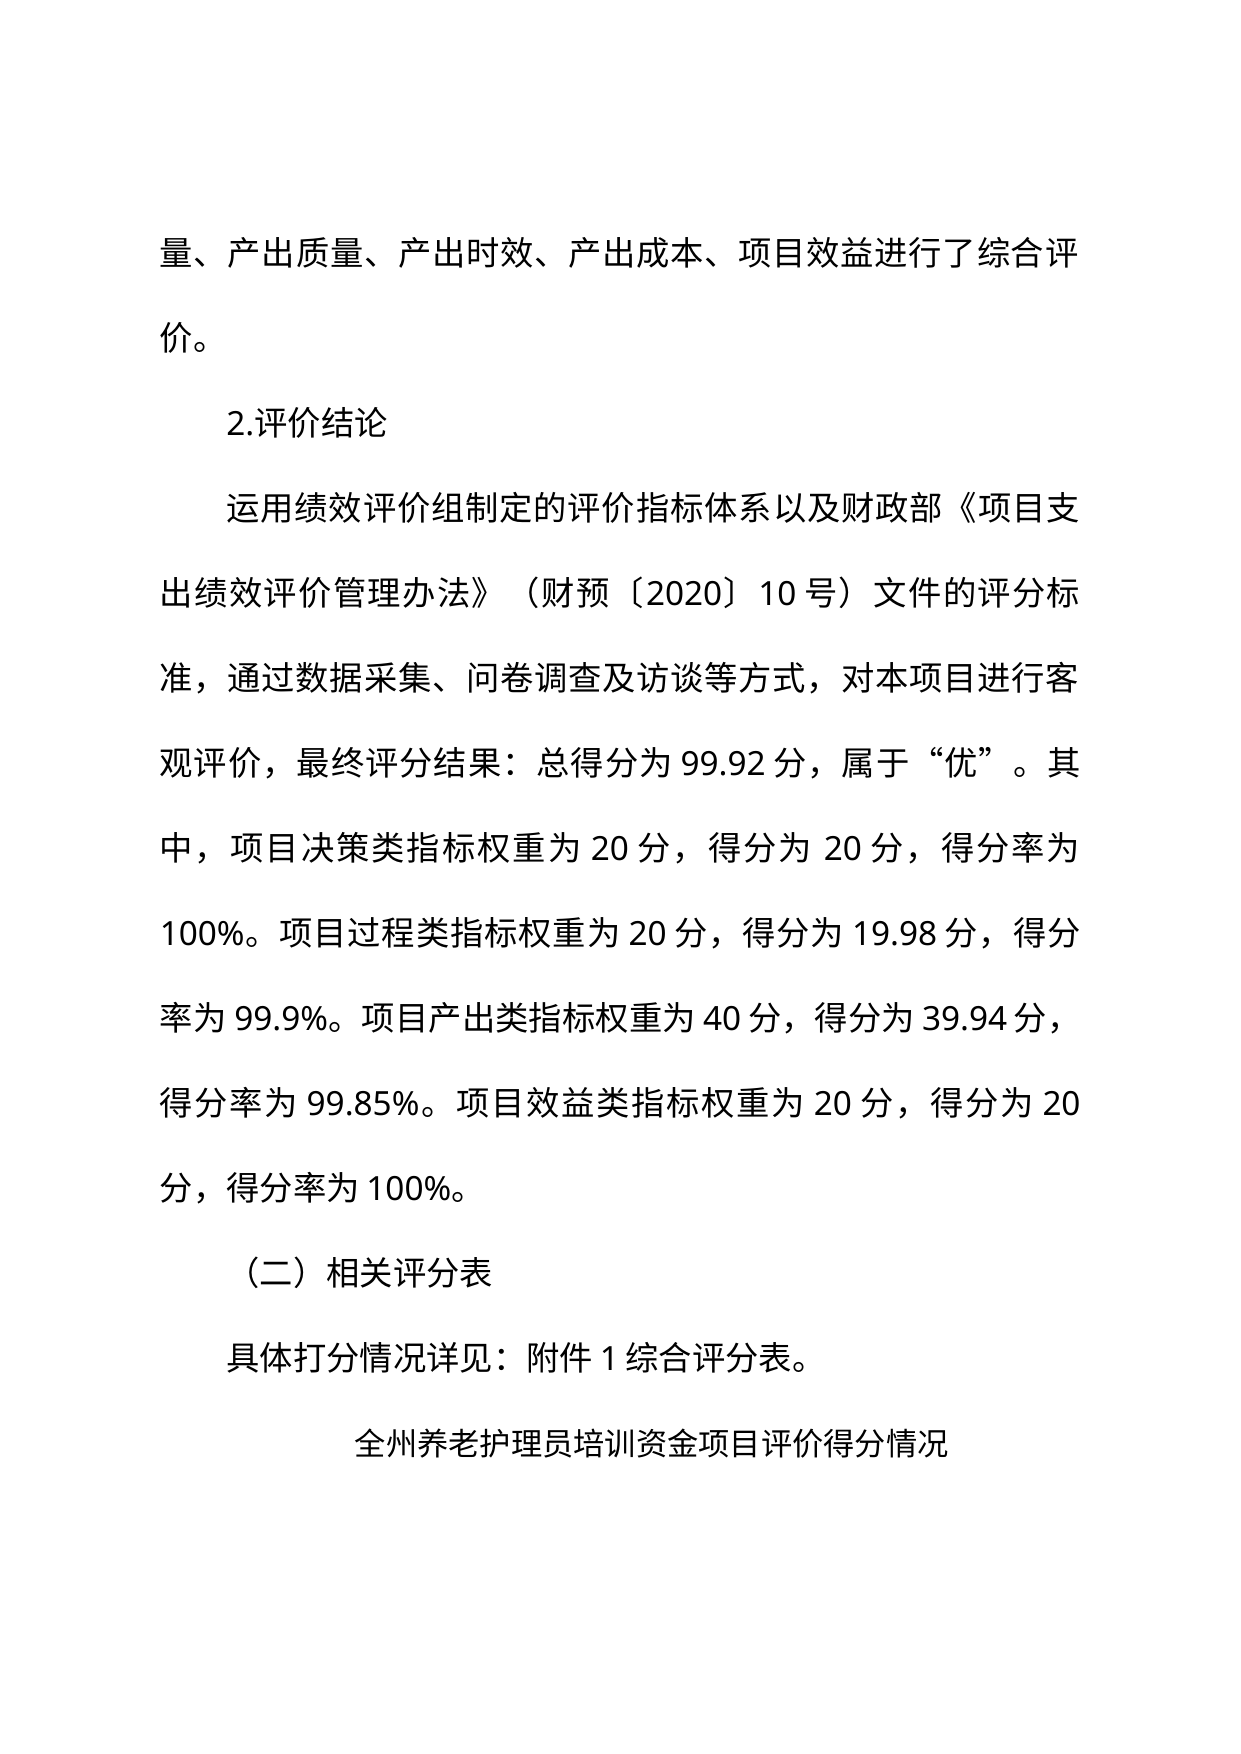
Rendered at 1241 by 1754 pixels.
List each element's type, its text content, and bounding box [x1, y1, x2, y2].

list 运用绩效评价组制定的评价指标体系以及财政部《项目支出绩效评价管理办法》（财预〔2020〕10号）文件的评分标准，通过数据采集、问卷调查及访谈等方式，对本项目进行客观评价，最终评分结果：总得分为99.92分，属于“优”。其中，项目决策类指标权重为20分，得分为 20分，得分率为100%。项目过程类指标权重为20分，得分为19.98分，得分率为 99.9%。项目产出类指标权重为40分，得分为39.94分，得分率为99.85%。项目效益类指标权重为20分，得分为20分，得分率为100%。 [159, 464, 1081, 1229]
text 全州养老护理员培训资金项目评价得分情况 [159, 1399, 1081, 1484]
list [159, 209, 1081, 379]
list 2.评价结论 [159, 379, 1081, 464]
text 具体打分情况详见：附件1综合评分表。 [159, 1314, 1081, 1399]
text （二）相关评分表 [159, 1229, 1081, 1314]
